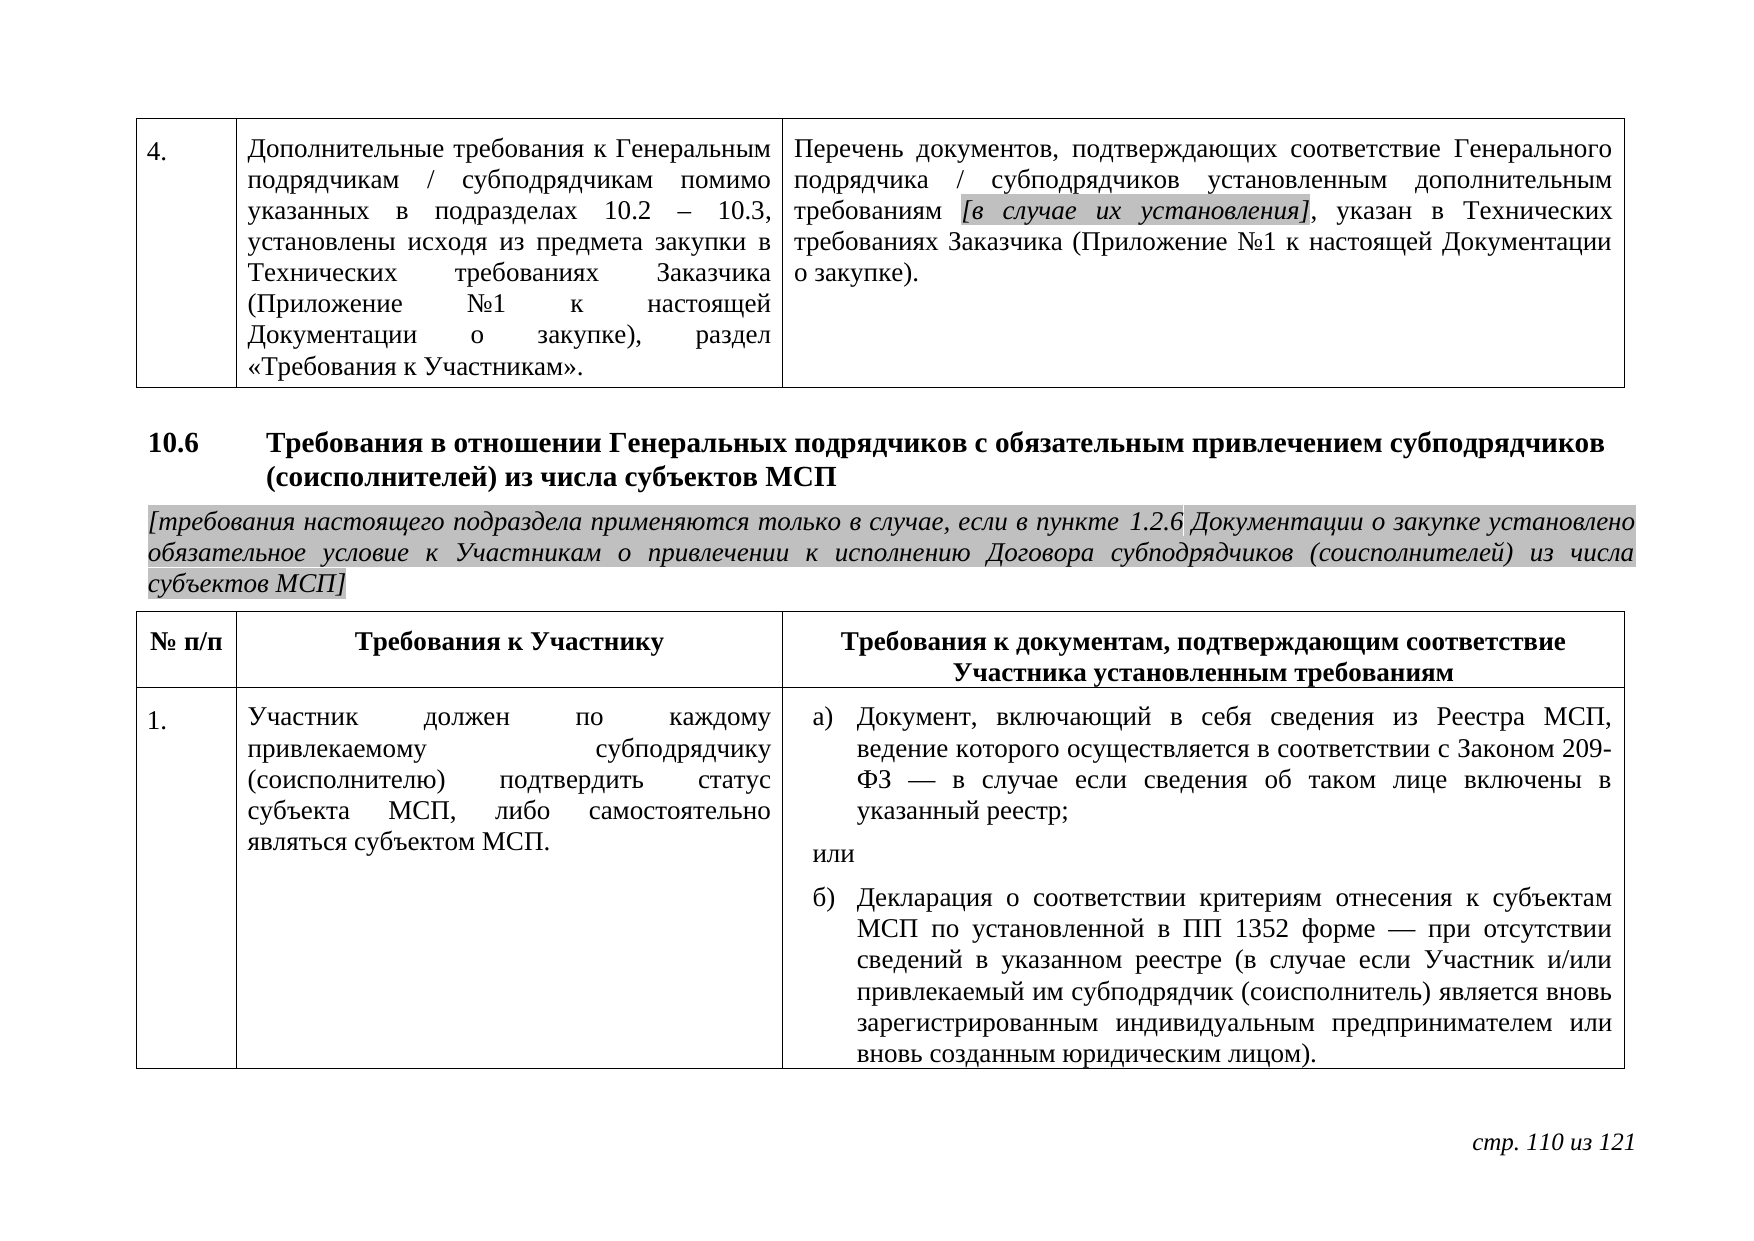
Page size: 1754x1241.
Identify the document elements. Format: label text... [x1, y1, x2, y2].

subtitle Требования в отношении Генеральных подрядчиков с обязательным привлечением субподрядчиков (соисполнителей) из числа субъектов МСП [148, 426, 1636, 493]
table_cell Дополнительные требования к Генеральным подрядчикам / субподрядчикам помимо указанных в подразделах 10.2 – 10.3, установлены исходя из предмета закупки в Технических требованиях Заказчика (Приложение №1 к настоящей Документации о закупке), раздел «Требования к Участникам». [237, 119, 782, 387]
table_cell Перечень документов, подтверждающих соответствие Генерального подрядчика / субподрядчиков установленным дополнительным требованиям [в случае их установления], указан в Технических требованиях Заказчика (Приложение №1 к настоящей Документации о закупке). [783, 119, 1624, 387]
table_header № п/п [137, 612, 236, 687]
table_cell Участник должен по каждому привлекаемому субподрядчику (соисполнителю) подтвердить статус субъекта МСП, либо самостоятельно являться субъектом МСП. [237, 688, 782, 1068]
table_header Требования к документам, подтверждающим соответствие Участника установленным требованиям [783, 612, 1624, 687]
table_cell [137, 119, 236, 387]
table_cell Документ, включающий в себя сведения из Реестра МСП, ведение которого осуществляется в соответствии с Законом 209-ФЗ — в случае если сведения об таком лице включены в указанный реестр; или Декларация о соответствии критериям отнесения к субъектам МСП по установленной в ПП 1352 форме — при отсутствии сведений в указанном реестре (в случае если Участник и/или привлекаемый им субподрядчик (соисполнитель) является вновь зарегистрированным индивидуальным предпринимателем или вновь созданным юридическим лицом). [783, 688, 1624, 1068]
text [требования настоящего подраздела применяются только в случае, если в пункте 1.2.6 Документации о закупке установлено обязательное условие к Участникам о привлечении к исполнению Договора субподрядчиков (соисполнителей) из числа субъектов МСП] [148, 567, 1636, 599]
table_cell [137, 688, 236, 1068]
table_header Требования к Участнику [237, 612, 782, 687]
